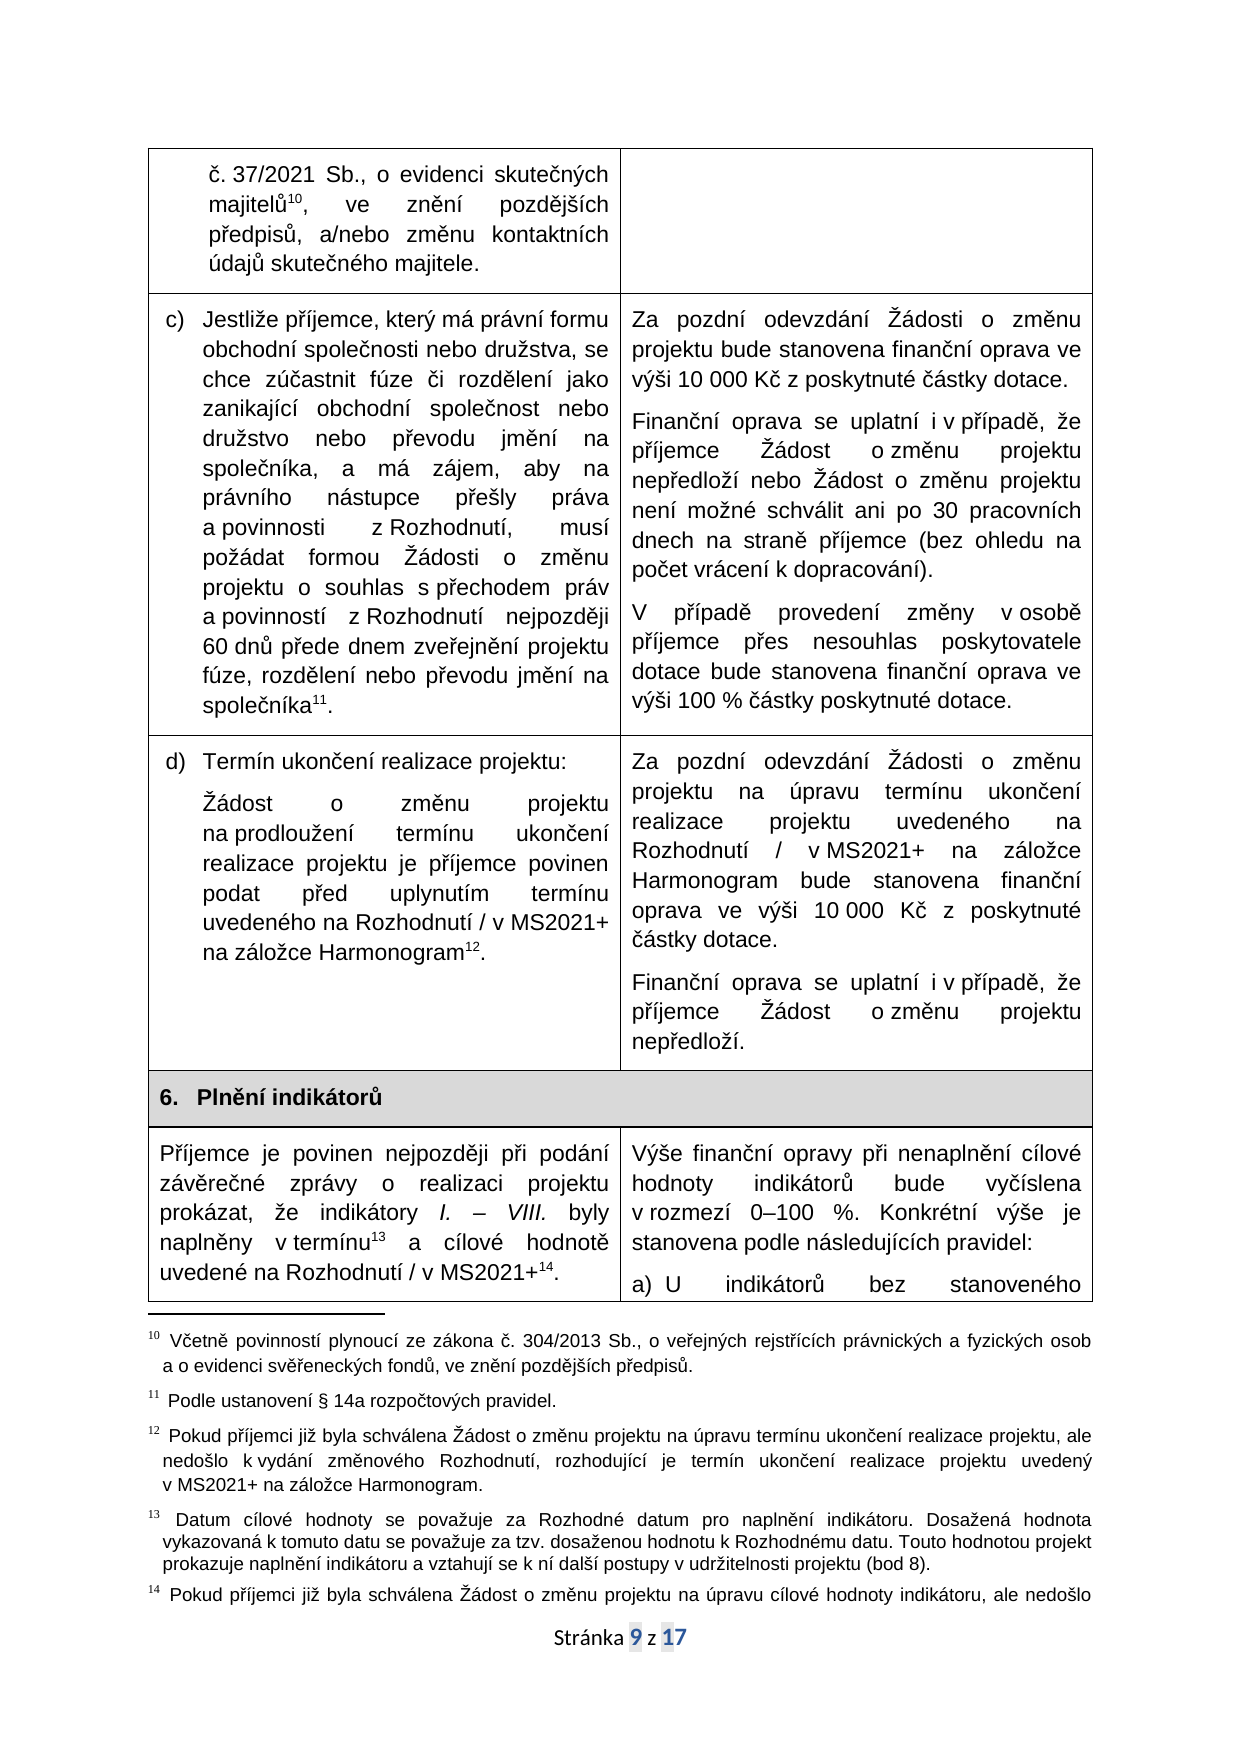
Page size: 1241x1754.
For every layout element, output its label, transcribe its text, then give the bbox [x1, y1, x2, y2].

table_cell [149, 149, 620, 293]
table_cell Plnění indikátorů [149, 1071, 1092, 1126]
table_cell Za pozdní odevzdání Žádosti o změnu projektu bude stanovena finanční oprava ve výši 10 000 Kč z poskytnuté částky dotace. Finanční oprava se uplatní i v případě, že příjemce Žádost o změnu projektu nepředloží nebo Žádost o změnu projektu není možné schválit ani po 30 pracovních dnech na straně příjemce (bez ohledu na počet vrácení k dopracování). V případě provedení změny v osobě příjemce přes nesouhlas poskytovatele dotace bude stanovena finanční oprava ve výši 100 % částky poskytnuté dotace. [621, 294, 1092, 735]
table_cell Termín ukončení realizace projektu: Žádost o změnu projektu na prodloužení termínu ukončení realizace projektu je příjemce povinen podat před uplynutím termínu uvedeného na Rozhodnutí / v MS2021+ na záložce Harmonogram. [149, 736, 620, 1070]
table_cell Jestliže příjemce, který má právní formu obchodní společnosti nebo družstva, se chce zúčastnit fúze či rozdělení jako zanikající obchodní společnost nebo družstvo nebo převodu jmění na společníka, a má zájem, aby na právního nástupce přešly práva a povinnosti z Rozhodnutí, musí požádat formou Žádosti o změnu projektu o souhlas s přechodem práv a povinností z Rozhodnutí nejpozději 60 dnů přede dnem zveřejnění projektu fúze, rozdělení nebo převodu jmění na společníka. [149, 294, 620, 735]
table_cell Za pozdní odevzdání Žádosti o změnu projektu na úpravu termínu ukončení realizace projektu uvedeného na Rozhodnutí / v MS2021+ na záložce Harmonogram bude stanovena finanční oprava ve výši 10 000 Kč z poskytnuté částky dotace. Finanční oprava se uplatní i v případě, že příjemce Žádost o změnu projektu nepředloží. [621, 736, 1092, 1070]
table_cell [621, 149, 1092, 293]
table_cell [621, 1128, 1092, 1301]
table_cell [149, 1128, 620, 1301]
